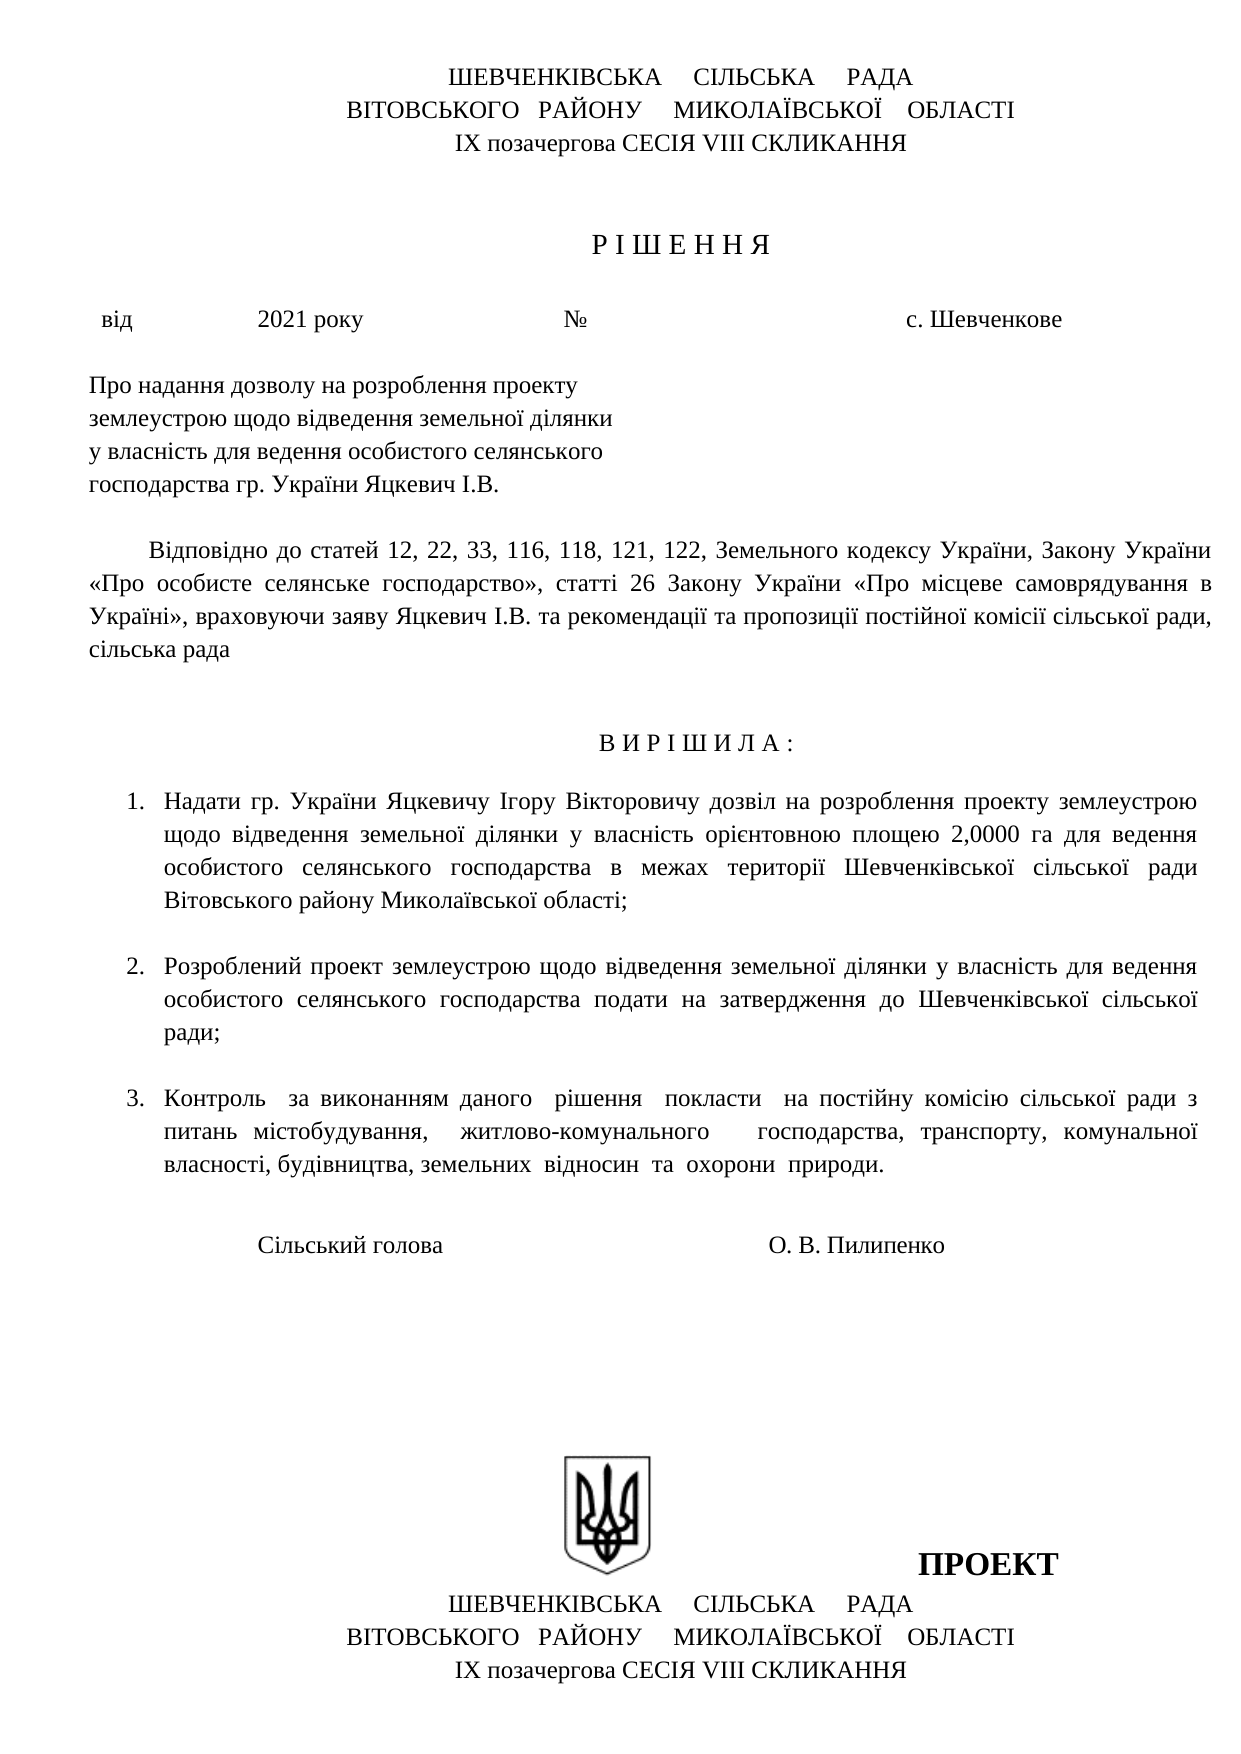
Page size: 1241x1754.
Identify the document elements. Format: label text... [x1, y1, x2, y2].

text Р І Ш Е Н Н Я [148, 227, 1214, 260]
list Надати гр. України Яцкевичу Ігору Вікторовичу дозвіл на розроблення проекту землеустрою щодо відведення земельної ділянки у власність орієнтовною площею 2,0000 га для ведення особистого селянського господарства в межах території Шевченківської сільської ради Вітовського району Миколаївської області; [126, 786, 1198, 913]
list Розроблений проект землеустрою щодо відведення земельної ділянки у власність для ведення особистого селянського господарства подати на затвердження до Шевченківської сільської ради; [126, 951, 1198, 1046]
text ШЕВЧЕНКІВСЬКА СІЛЬСЬКА РАДА ВІТОВСЬКОГО РАЙОНУ МИКОЛАЇВСЬКОЇ ОБЛАСТІ ІХ позачергова СЕСІЯ VІІІ СКЛИКАННЯ [148, 1589, 1214, 1683]
text ШЕВЧЕНКІВСЬКА СІЛЬСЬКА РАДА ВІТОВСЬКОГО РАЙОНУ МИКОЛАЇВСЬКОЇ ОБЛАСТІ ІХ позачергова СЕСІЯ VІІІ СКЛИКАННЯ [148, 62, 1214, 157]
text від 2021 року № с. Шевченкове [89, 304, 1214, 333]
text ПРОЕКТ [89, 1456, 1214, 1583]
text ВИРІШИЛА: [89, 729, 1214, 757]
text господарства гр. України Яцкевич І.В. [89, 469, 1198, 498]
list Контроль за виконанням даного рішення покласти на постійну комісію сільської ради з питань містобудування, житлово-комунального господарства, транспорту, комунальної власності, будівництва, земельних відносин та охорони природи. [126, 1083, 1198, 1178]
picture [563, 1455, 652, 1576]
text у власність для ведення особистого селянського [89, 436, 1198, 465]
text Відповідно до статей 12, 22, 33, 116, 118, 121, 122, Земельного кодексу України, Закону України «Про особисте селянське господарство», статті 26 Закону України «Про місцеве самоврядування в Україні», враховуючи заяву Яцкевич І.В. та рекомендації та пропозиції постійної комісії сільської ради, сільська рада [89, 535, 1213, 663]
text Сільський голова О. В. Пилипенко [126, 1230, 1214, 1259]
text Про надання дозволу на розроблення проекту [89, 370, 1198, 399]
text землеустрою щодо відведення земельної ділянки [89, 403, 1198, 432]
